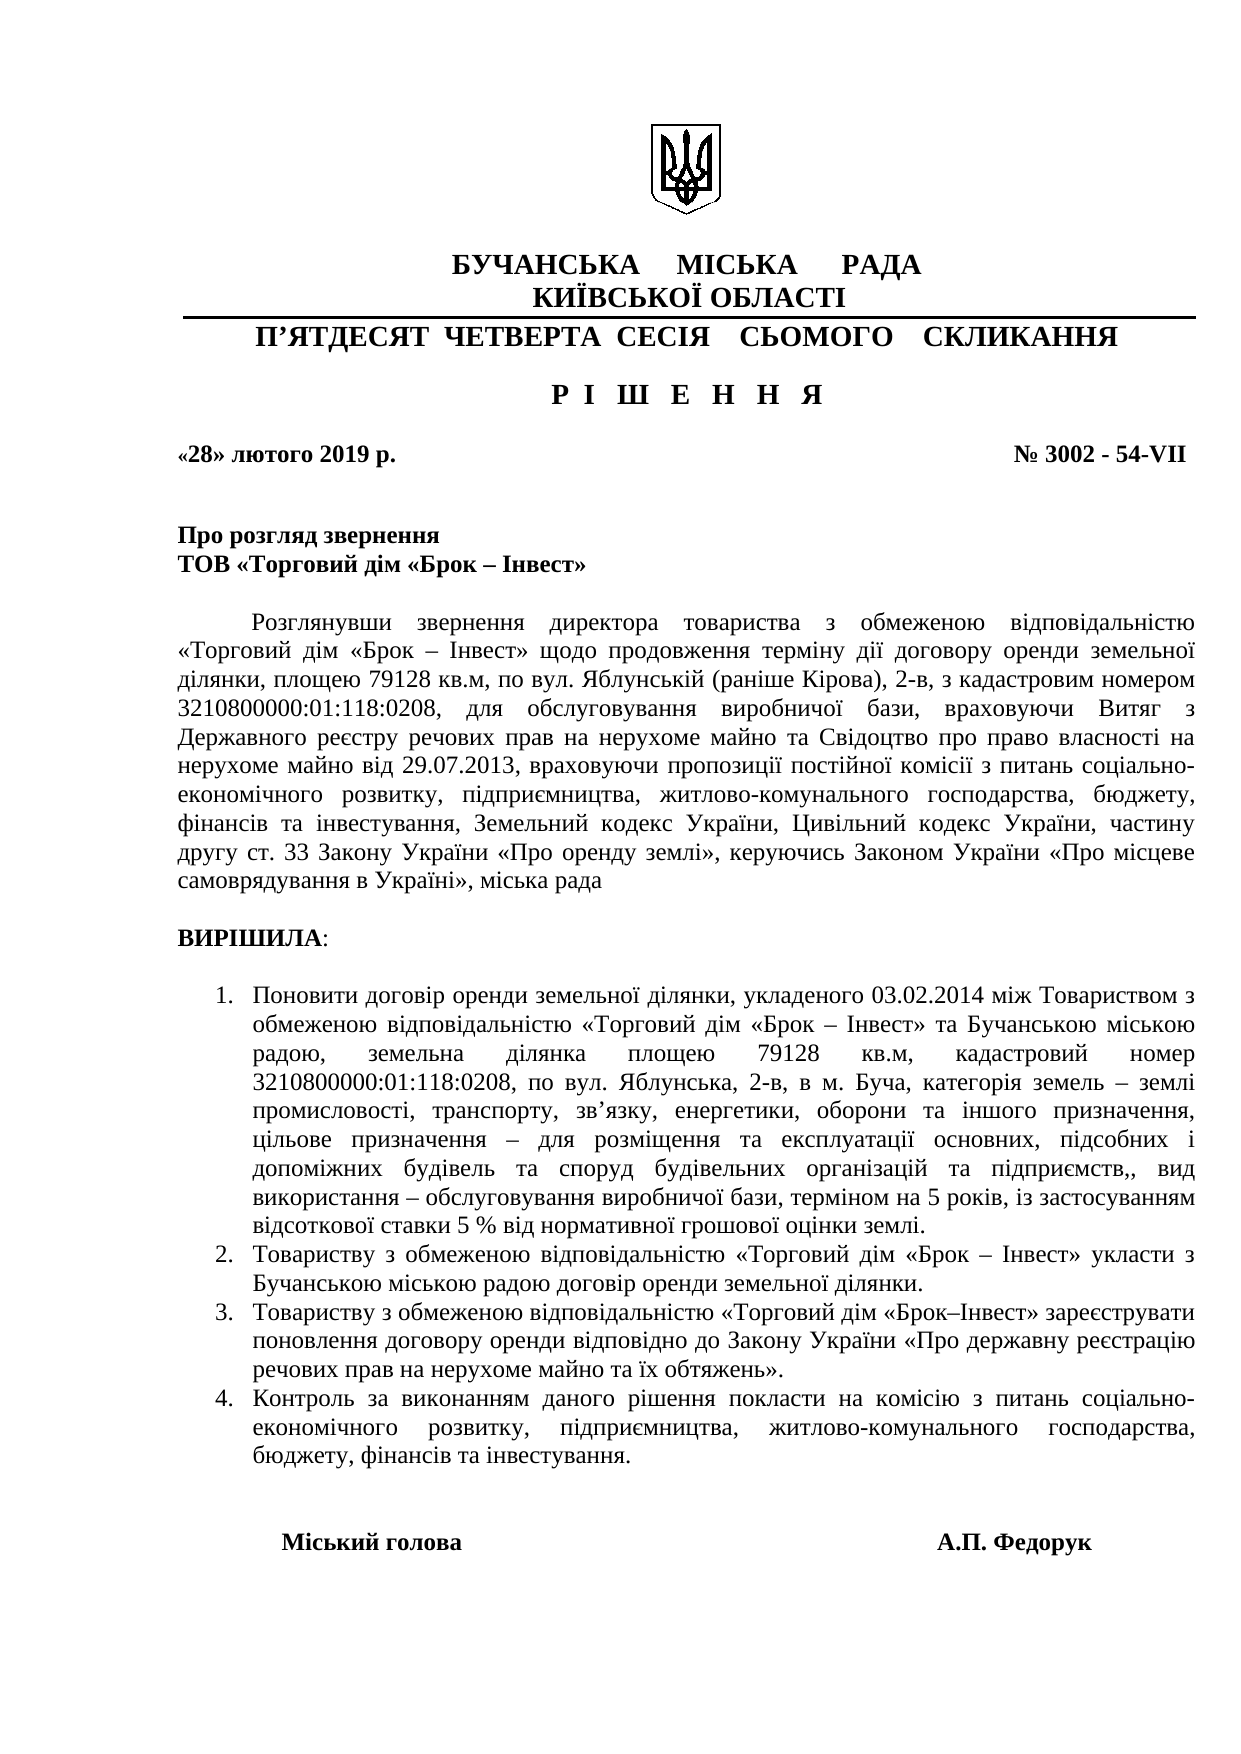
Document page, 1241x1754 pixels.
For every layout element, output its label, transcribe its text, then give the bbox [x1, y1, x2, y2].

text П’ЯТДЕСЯТ ЧЕТВЕРТА СЕСІЯ СЬОМОГО СКЛИКАННЯ [177, 319, 1196, 353]
text Розглянувши звернення директора товариства з обмеженою відповідальністю «Торговий дім «Брок – Інвест» щодо продовження терміну дії договору оренди земельної ділянки, площею 79128 кв.м, по вул. Яблунській (раніше Кірова), 2-в, з кадастровим номером 3210800000:01:118:0208, для обслуговування виробничої бази, враховуючи Витяг з Державного реєстру речових прав на нерухоме майно та Свідоцтво про право власності на нерухоме майно від 29.07.2013, враховуючи пропозиції постійної комісії з питань соціально-економічного розвитку, підприємництва, житлово-комунального господарства, бюджету, фінансів та інвестування, Земельний кодекс України, Цивільний кодекс України, частину другу ст. 33 Закону України «Про оренду землі», керуючись Законом України «Про місцеве самоврядування в Україні», міська рада [177, 607, 1196, 894]
list Контроль за виконанням даного рішення покласти на комісію з питань соціально-економічного розвитку, підприємництва, житлово-комунального господарства, бюджету, фінансів та інвестування. [215, 1383, 1196, 1469]
list Товариству з обмеженою відповідальністю «Торговий дім «Брок–Інвест» зареєструвати поновлення договору оренди відповідно до Закону України «Про державну реєстрацію речових прав на нерухоме майно та їх обтяжень». [215, 1297, 1196, 1383]
text Про розгляд звернення [177, 521, 1196, 549]
text ВИРІШИЛА: [177, 923, 1196, 952]
text БУЧАНСЬКА МІСЬКА РАДА [177, 247, 1196, 280]
subtitle «28» лютого 2019 р. № 3002 - 54-VІІ [177, 439, 1196, 468]
list Поновити договір оренди земельної ділянки, укладеного 03.02.2014 між Товариством з обмеженою відповідальністю «Торговий дім «Брок – Інвест» та Бучанською міською радою, земельна ділянка площею 79128 кв.м, кадастровий номер 3210800000:01:118:0208, по вул. Яблунська, 2-в, в м. Буча, категорія земель – землі промисловості, транспорту, зв’язку, енергетики, оборони та іншого призначення, цільове призначення – для розміщення та експлуатації основних, підсобних і допоміжних будівель та споруд будівельних організацій та підприємств,, вид використання – обслуговування виробничої бази, терміном на 5 років, із застосуванням відсоткової ставки 5 % від нормативної грошової оцінки землі. [215, 981, 1196, 1239]
list Товариству з обмеженою відповідальністю «Торговий дім «Брок – Інвест» укласти з Бучанською міською радою договір оренди земельної ділянки. [215, 1239, 1196, 1297]
subtitle Р І Ш Е Н Н Я [177, 377, 1196, 410]
text ТОВ «Торговий дім «Брок – Інвест» [177, 549, 1196, 578]
subtitle КИЇВСЬКОЇ ОБЛАСТІ [183, 280, 1196, 316]
subtitle Міський голова А.П. Федорук [177, 1527, 1196, 1556]
